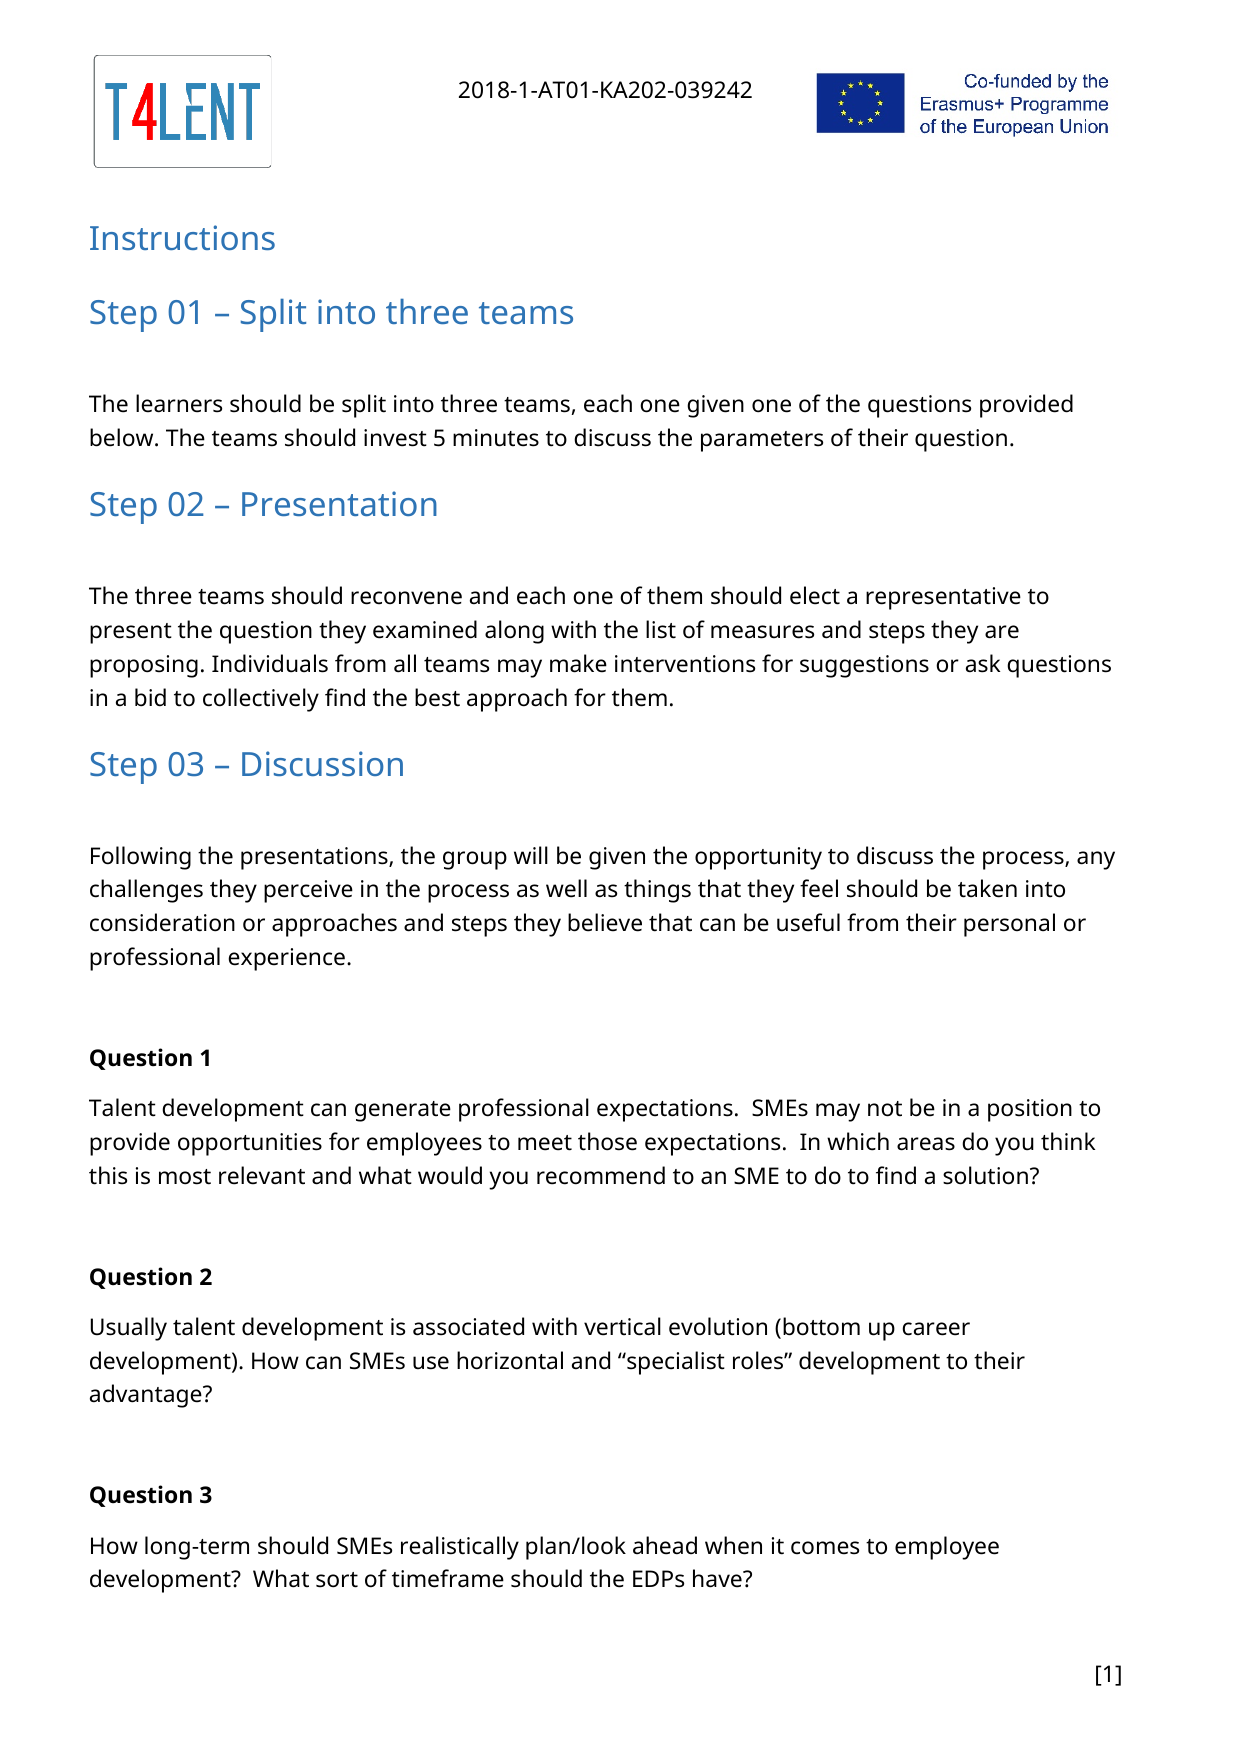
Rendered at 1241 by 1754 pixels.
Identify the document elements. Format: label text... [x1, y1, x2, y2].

subtitle Step 01 – Split into three teams [89, 289, 1122, 334]
text Following the presentations, the group will be given the opportunity to discuss the process, any challenges they perceive in the process as well as things that they feel should be taken into consideration or approaches and steps they believe that can be useful from their personal or professional experience. [89, 840, 1122, 972]
text Talent development can generate professional expectations. SMEs may not be in a position to provide opportunities for employees to meet those expectations. In which areas do you think this is most relevant and what would you recommend to an SME to do to find a solution? [89, 1092, 1122, 1191]
text The learners should be split into three teams, each one given one of the questions provided below. The teams should invest 5 minutes to discuss the parameters of their question. [89, 388, 1122, 453]
text How long-term should SMEs realistically plan/look ahead when it comes to employee development? What sort of timeframe should the EDPs have? [89, 1530, 1122, 1595]
text Question 1 [89, 1042, 1122, 1073]
text Question 2 [89, 1261, 1122, 1292]
text Question 3 [89, 1479, 1122, 1511]
subtitle Instructions [89, 215, 1122, 261]
text The three teams should reconvene and each one of them should elect a representative to present the question they examined along with the list of measures and steps they are proposing. Individuals from all teams may make interventions for suggestions or ask questions in a bid to collectively find the best approach for them. [89, 580, 1122, 713]
picture [93, 55, 272, 168]
text Usually talent development is associated with vertical evolution (bottom up career development). How can SMEs use horizontal and “specialist roles” development to their advantage? [89, 1311, 1122, 1410]
subtitle Step 02 – Presentation [89, 481, 1122, 526]
picture [798, 68, 1123, 138]
subtitle Step 03 – Discussion [89, 740, 1122, 786]
